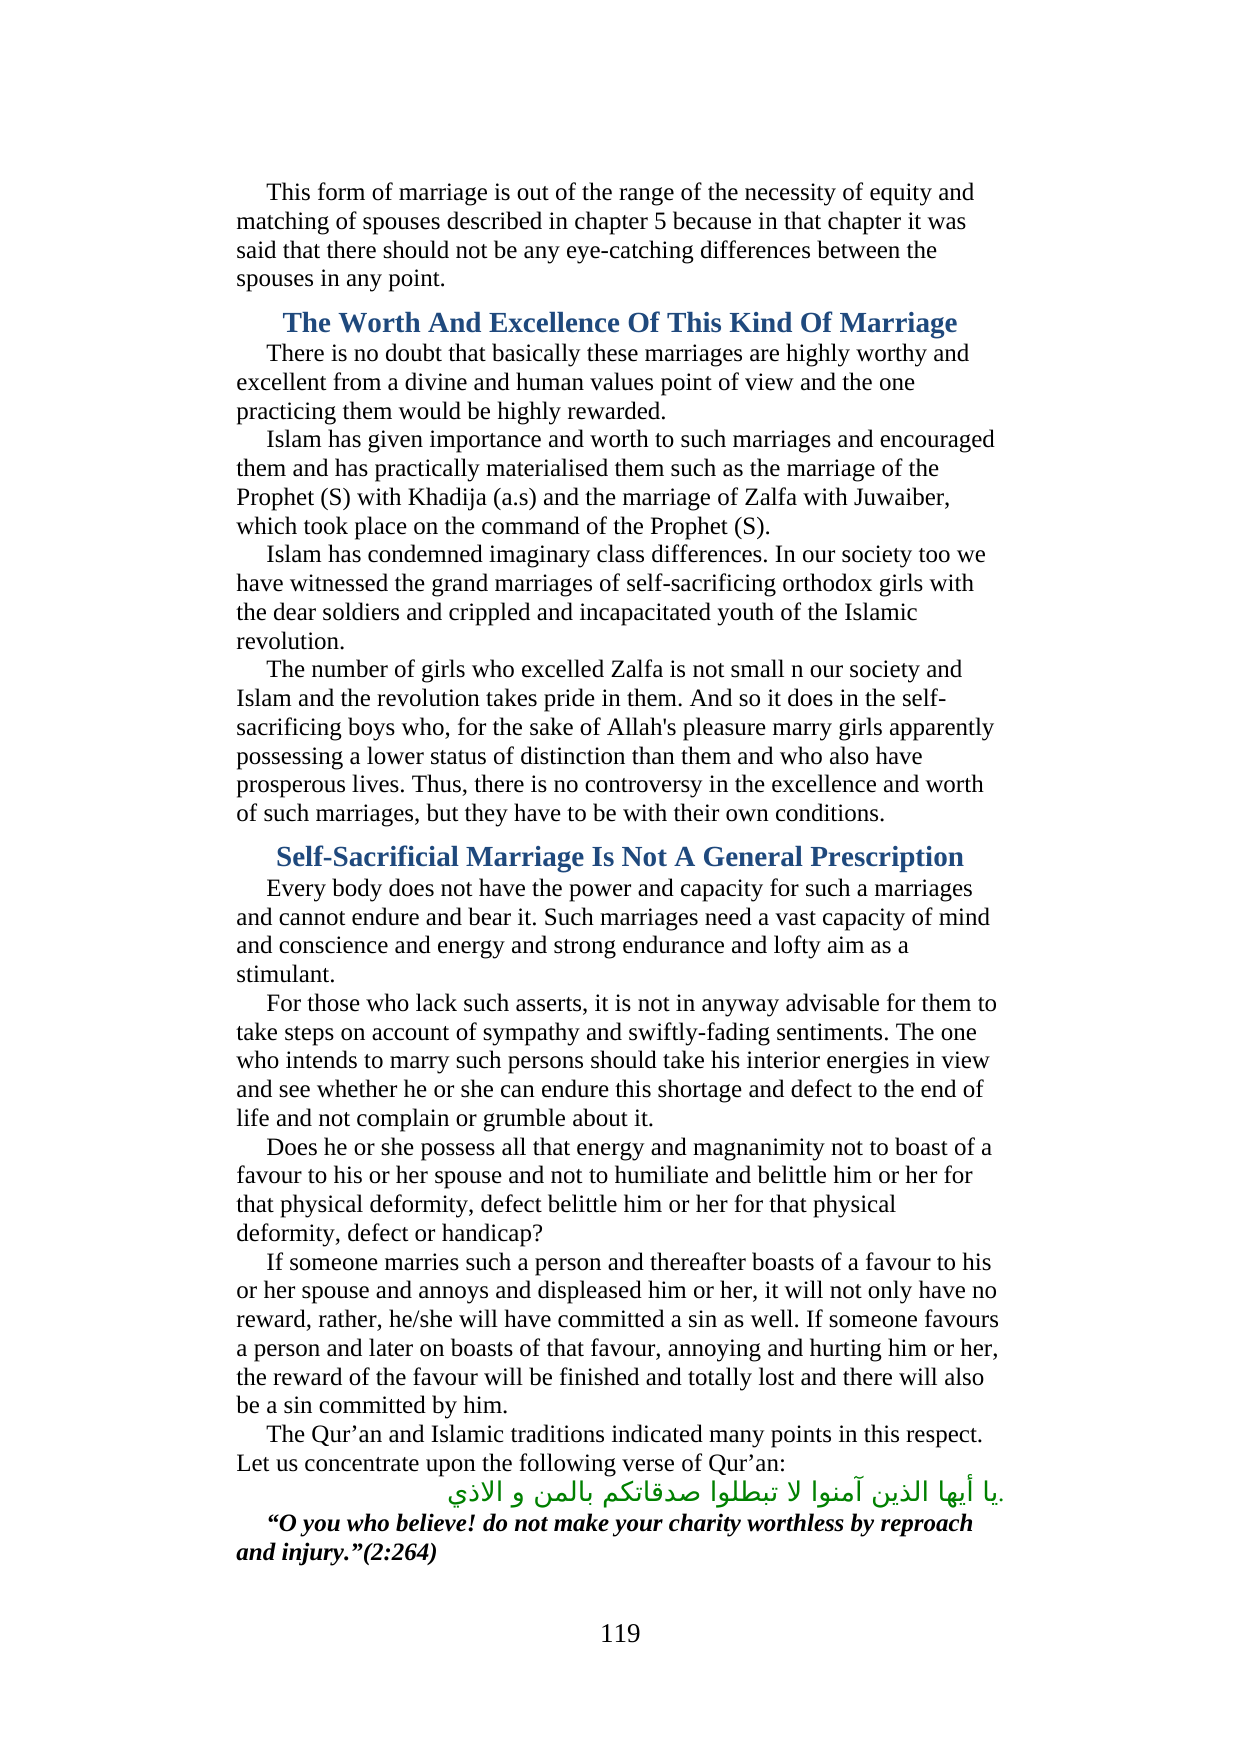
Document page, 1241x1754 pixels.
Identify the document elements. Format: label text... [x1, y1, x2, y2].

text Islam has condemned imaginary class differences. In our society too we have witnessed the grand marriages of self-sacrificing orthodox girls with the dear soldiers and crippled and incapacitated youth of the Islamic revolution. [236, 539, 1004, 654]
subtitle The Worth And Excellence Of This Kind Of Marriage [236, 305, 1004, 338]
text If someone marries such a person and thereafter boasts of a favour to his or her spouse and annoys and displeased him or her, it will not only have no reward, rather, he/she will have committed a sin as well. If someone favours a person and later on boasts of that favour, annoying and hurting him or her, the reward of the favour will be finished and totally lost and there will also be a sin committed by him. [236, 1247, 1004, 1419]
text The number of girls who excelled Zalfa is not small n our society and Islam and the revolution takes pride in them. And so it does in the self-sacrificing boys who, for the sake of Allah's pleasure marry girls apparently possessing a lower status of distinction than them and who also have prosperous lives. Thus, there is no controversy in the excellence and worth of such marriages, but they have to be with their own conditions. [236, 654, 1004, 827]
text Does he or she possess all that energy and magnanimity not to boast of a favour to his or her spouse and not to humiliate and belittle him or her for that physical deformity, defect belittle him or her for that physical deformity, defect or handicap? [236, 1132, 1004, 1247]
text This form of marriage is out of the range of the necessity of equity and matching of spouses described in chapter 5 because in that chapter it was said that there should not be any eye-catching differences between the spouses in any point. [236, 177, 1004, 292]
text Every body does not have the power and capacity for such a marriages and cannot endure and bear it. Such marriages need a vast capacity of mind and conscience and energy and strong endurance and lofty aim as a stimulant. [236, 873, 1004, 988]
text There is no doubt that basically these marriages are highly worthy and excellent from a divine and human values point of view and the one practicing them would be highly rewarded. [236, 338, 1004, 424]
text For those who lack such asserts, it is not in anyway advisable for them to take steps on account of sympathy and swiftly-fading sentiments. The one who intends to marry such persons should take his interior energies in view and see whether he or she can endure this shortage and defect to the end of life and not complain or grumble about it. [236, 988, 1004, 1132]
text يا أيها الذين آمنوا لا تبطلوا صدقاتكم بالمن و الاذي. [236, 1477, 1004, 1508]
text The Qur’an and Islamic traditions indicated many points in this respect. Let us concentrate upon the following verse of Qur’an: [236, 1419, 1004, 1477]
subtitle Self-Sacrificial Marriage Is Not A General Prescription [236, 839, 1004, 873]
text Islam has given importance and worth to such marriages and encouraged them and has practically materialised them such as the marriage of the Prophet (S) with Khadija (a.s) and the marriage of Zalfa with Juwaiber, which took place on the command of the Prophet (S). [236, 424, 1004, 539]
text “O you who believe! do not make your charity worthless by reproach and injury.”(2:264) [236, 1508, 1004, 1566]
